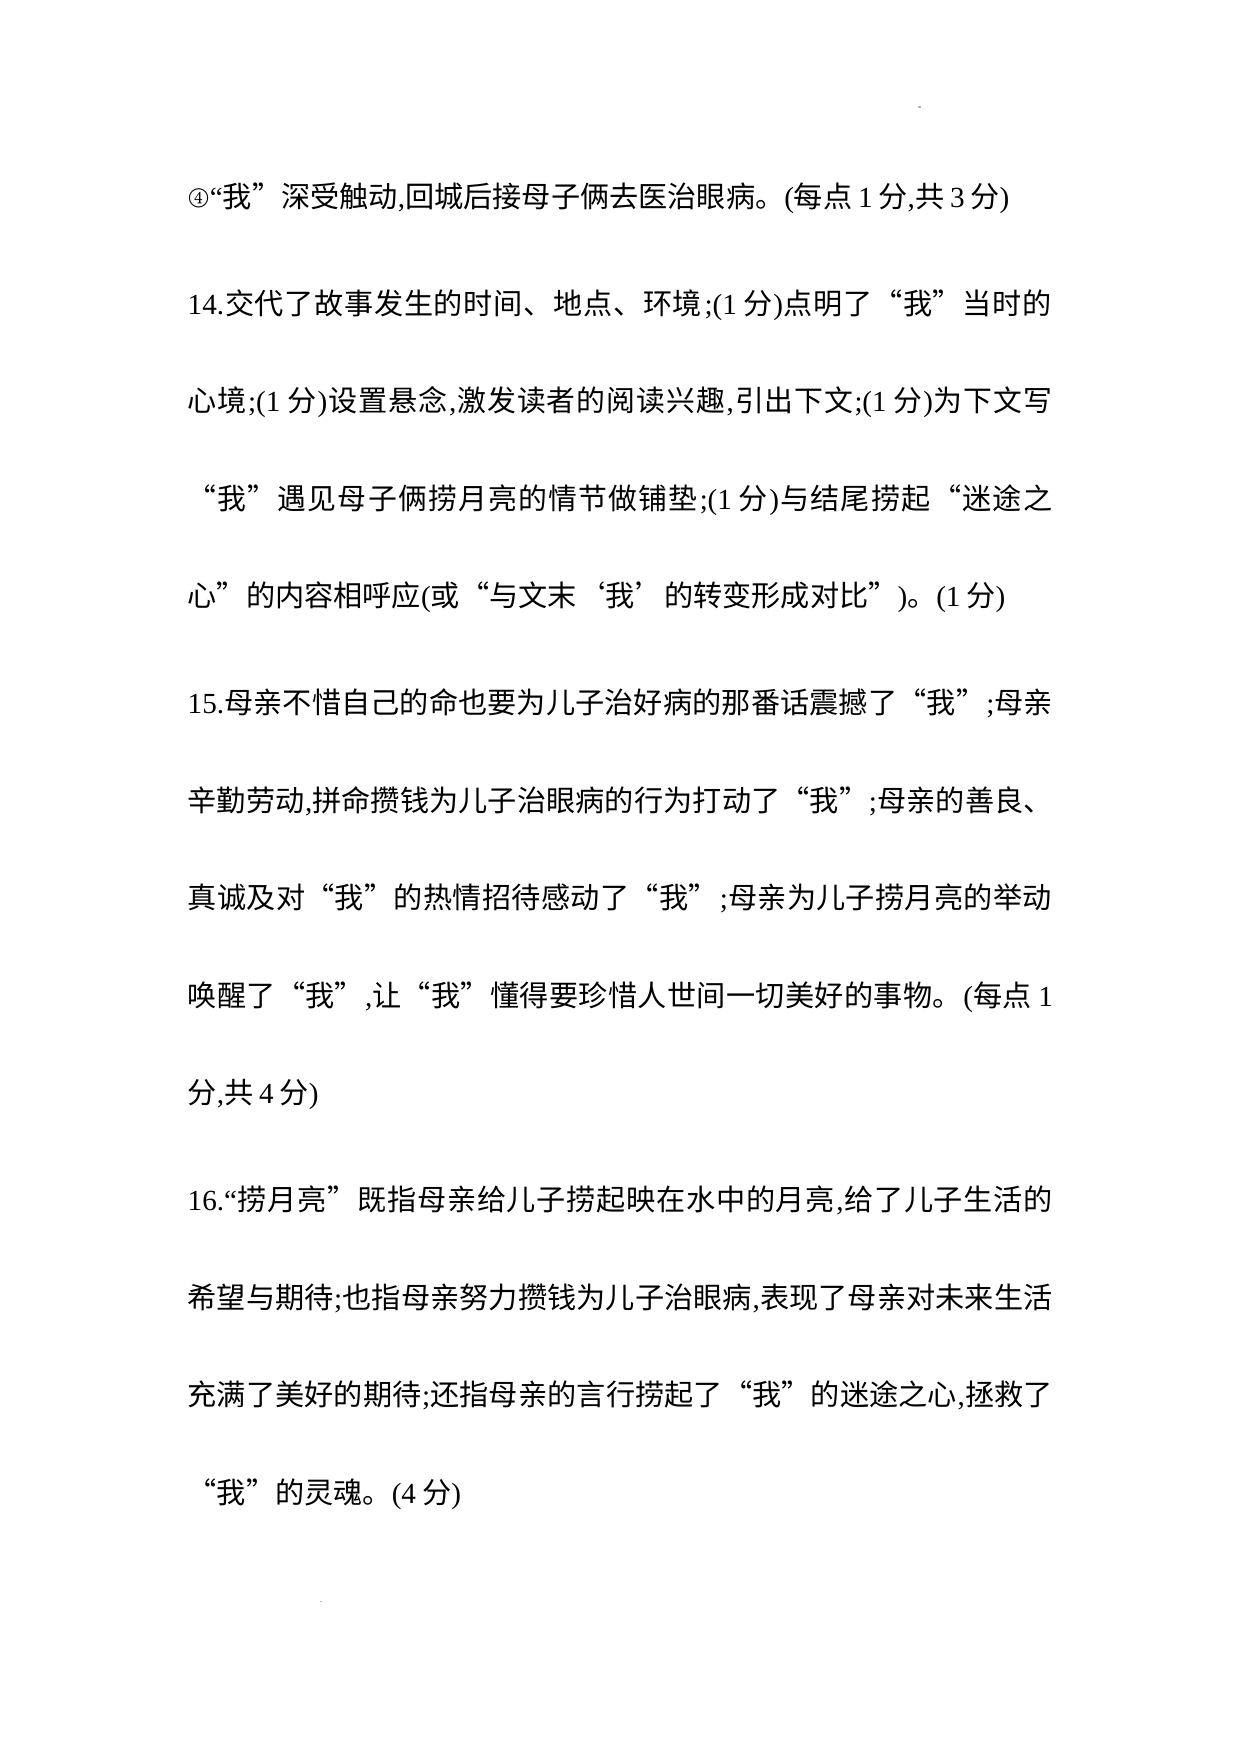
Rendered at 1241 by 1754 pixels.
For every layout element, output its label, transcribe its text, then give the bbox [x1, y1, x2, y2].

text 16.“捞月亮”既指母亲给儿子捞起映在水中的月亮,给了儿子生活的希望与期待;也指母亲努力攒钱为儿子治眼病,表现了母亲对未来生活充满了美好的期待;还指母亲的言行捞起了“我”的迷途之心,拯救了“我”的灵魂。(4分) [187, 1165, 1053, 1523]
text ④“我”深受触动,回城后接母子俩去医治眼病。(每点1分,共3分) [187, 162, 1053, 227]
text 14.交代了故事发生的时间、地点、环境;(1分)点明了“我”当时的心境;(1分)设置悬念,激发读者的阅读兴趣,引出下文;(1分)为下文写“我”遇见母子俩捞月亮的情节做铺垫;(1分)与结尾捞起“迷途之心”的内容相呼应(或“与文末‘我’的转变形成对比”)。(1分) [187, 269, 1053, 626]
text 15.母亲不惜自己的命也要为儿子治好病的那番话震撼了“我”;母亲辛勤劳动,拼命攒钱为儿子治眼病的行为打动了“我”;母亲的善良、真诚及对“我”的热情招待感动了“我”;母亲为儿子捞月亮的举动唤醒了“我”,让“我”懂得要珍惜人世间一切美好的事物。(每点1分,共4分) [187, 668, 1053, 1123]
